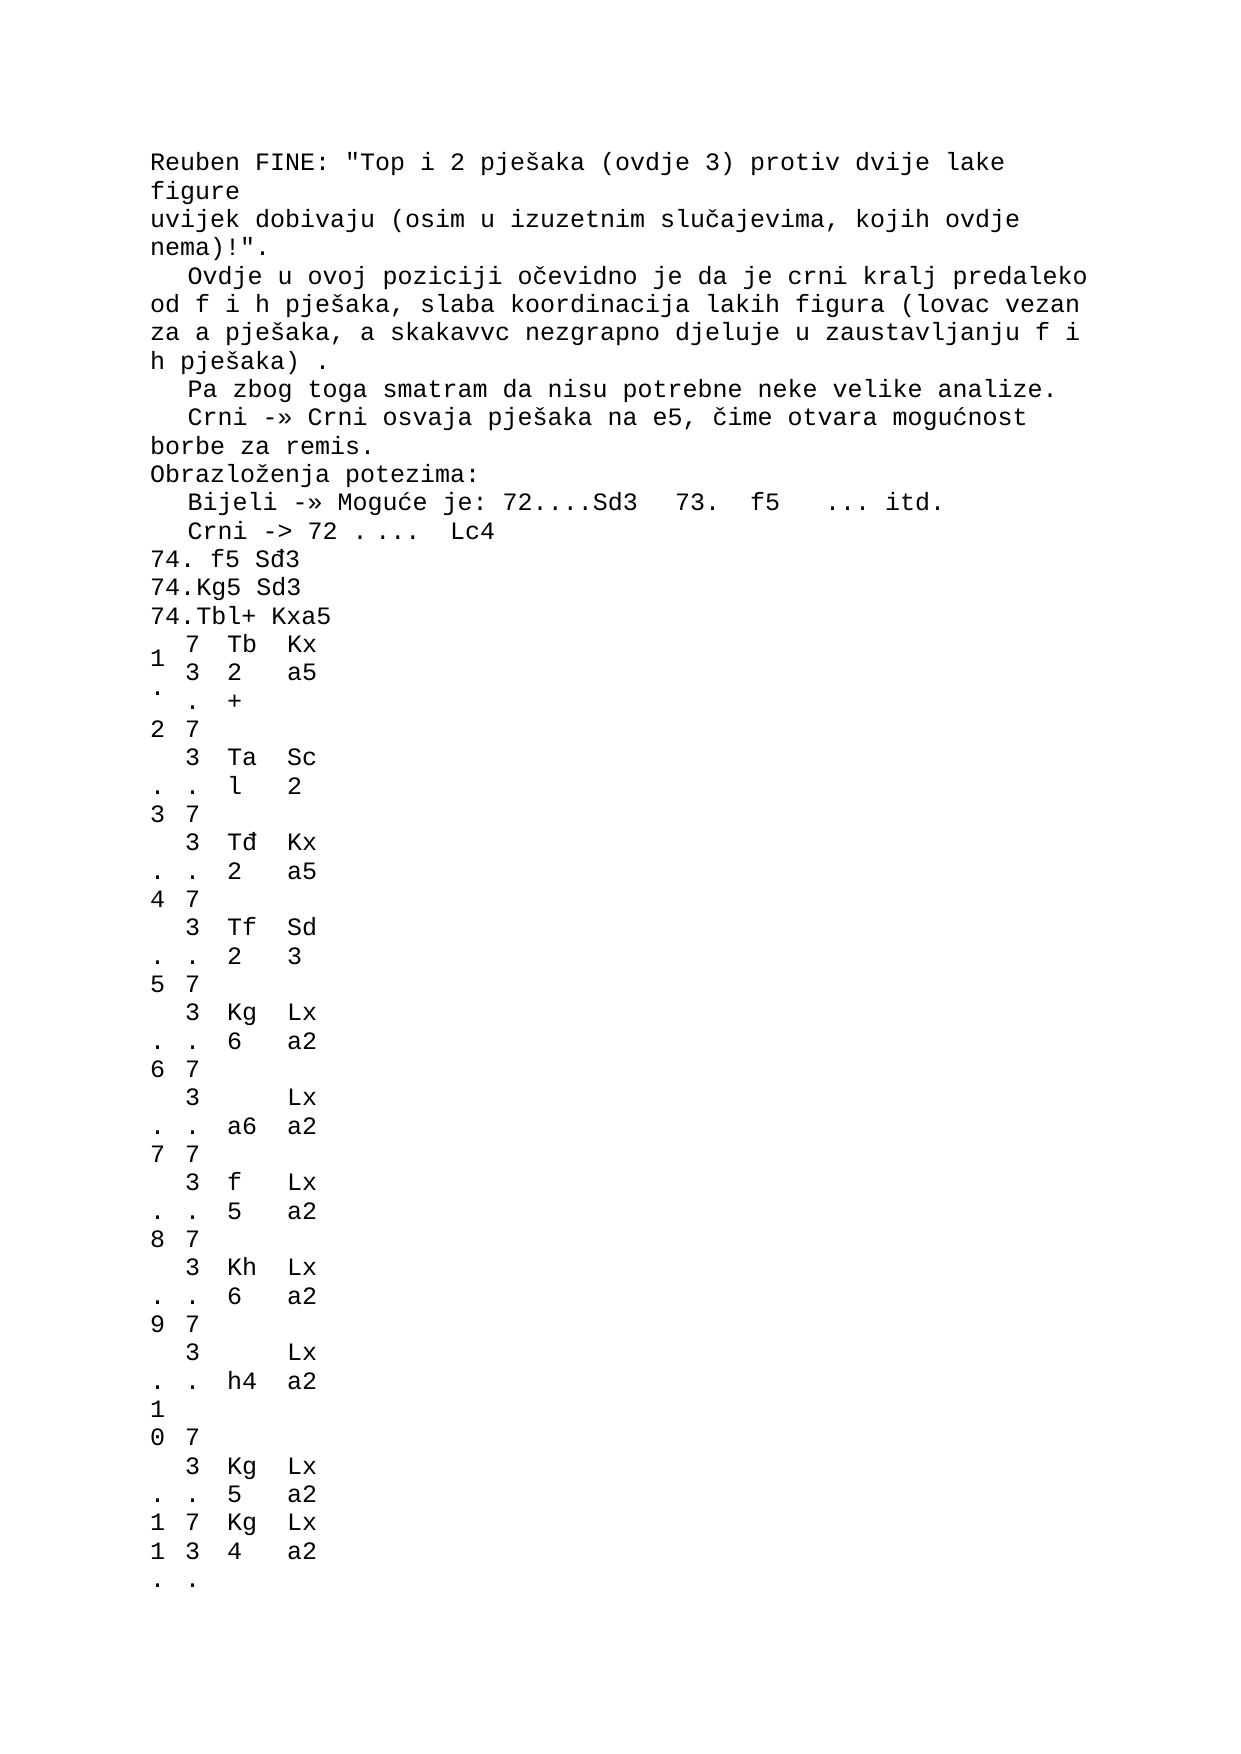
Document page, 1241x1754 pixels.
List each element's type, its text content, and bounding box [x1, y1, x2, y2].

text 74. Kg5 Sd3 [150, 575, 1090, 603]
text Crni -> 72 . ... Lc4 [150, 518, 1090, 547]
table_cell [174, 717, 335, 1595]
text Crni -» Crni osvaja pješaka na e5, čime otvara mogućnost borbe za remis. [150, 405, 1090, 462]
text Ovdje u ovoj poziciji očevidno je da je crni kralj predaleko od f i h pješaka, slaba koordinacija lakih figura (lovac vezan za a pješaka, a skakavvc nezgrapno djeluje u zaustavljanju f i h pješaka) . [150, 263, 1090, 377]
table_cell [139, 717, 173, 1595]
text Reuben FINE: "Top i 2 pješaka (ovdje 3) protiv dvije lake figure uvijek dobivaju (osim u izuzetnim slučajevima, kojih ovdje nema)!". [150, 150, 1090, 263]
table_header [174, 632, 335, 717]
text Bijeli -» Moguće je: 72. ... Sd3 73. f5 ... itd. [150, 490, 1090, 518]
text Obrazloženja potezima: [150, 462, 1090, 490]
text Pa zbog toga smatram da nisu potrebne neke velike analize. [150, 377, 1090, 405]
text 74. f5 Sđ3 [150, 547, 1090, 575]
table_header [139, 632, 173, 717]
text 74. Tbl+ Kxa5 [150, 603, 1090, 632]
